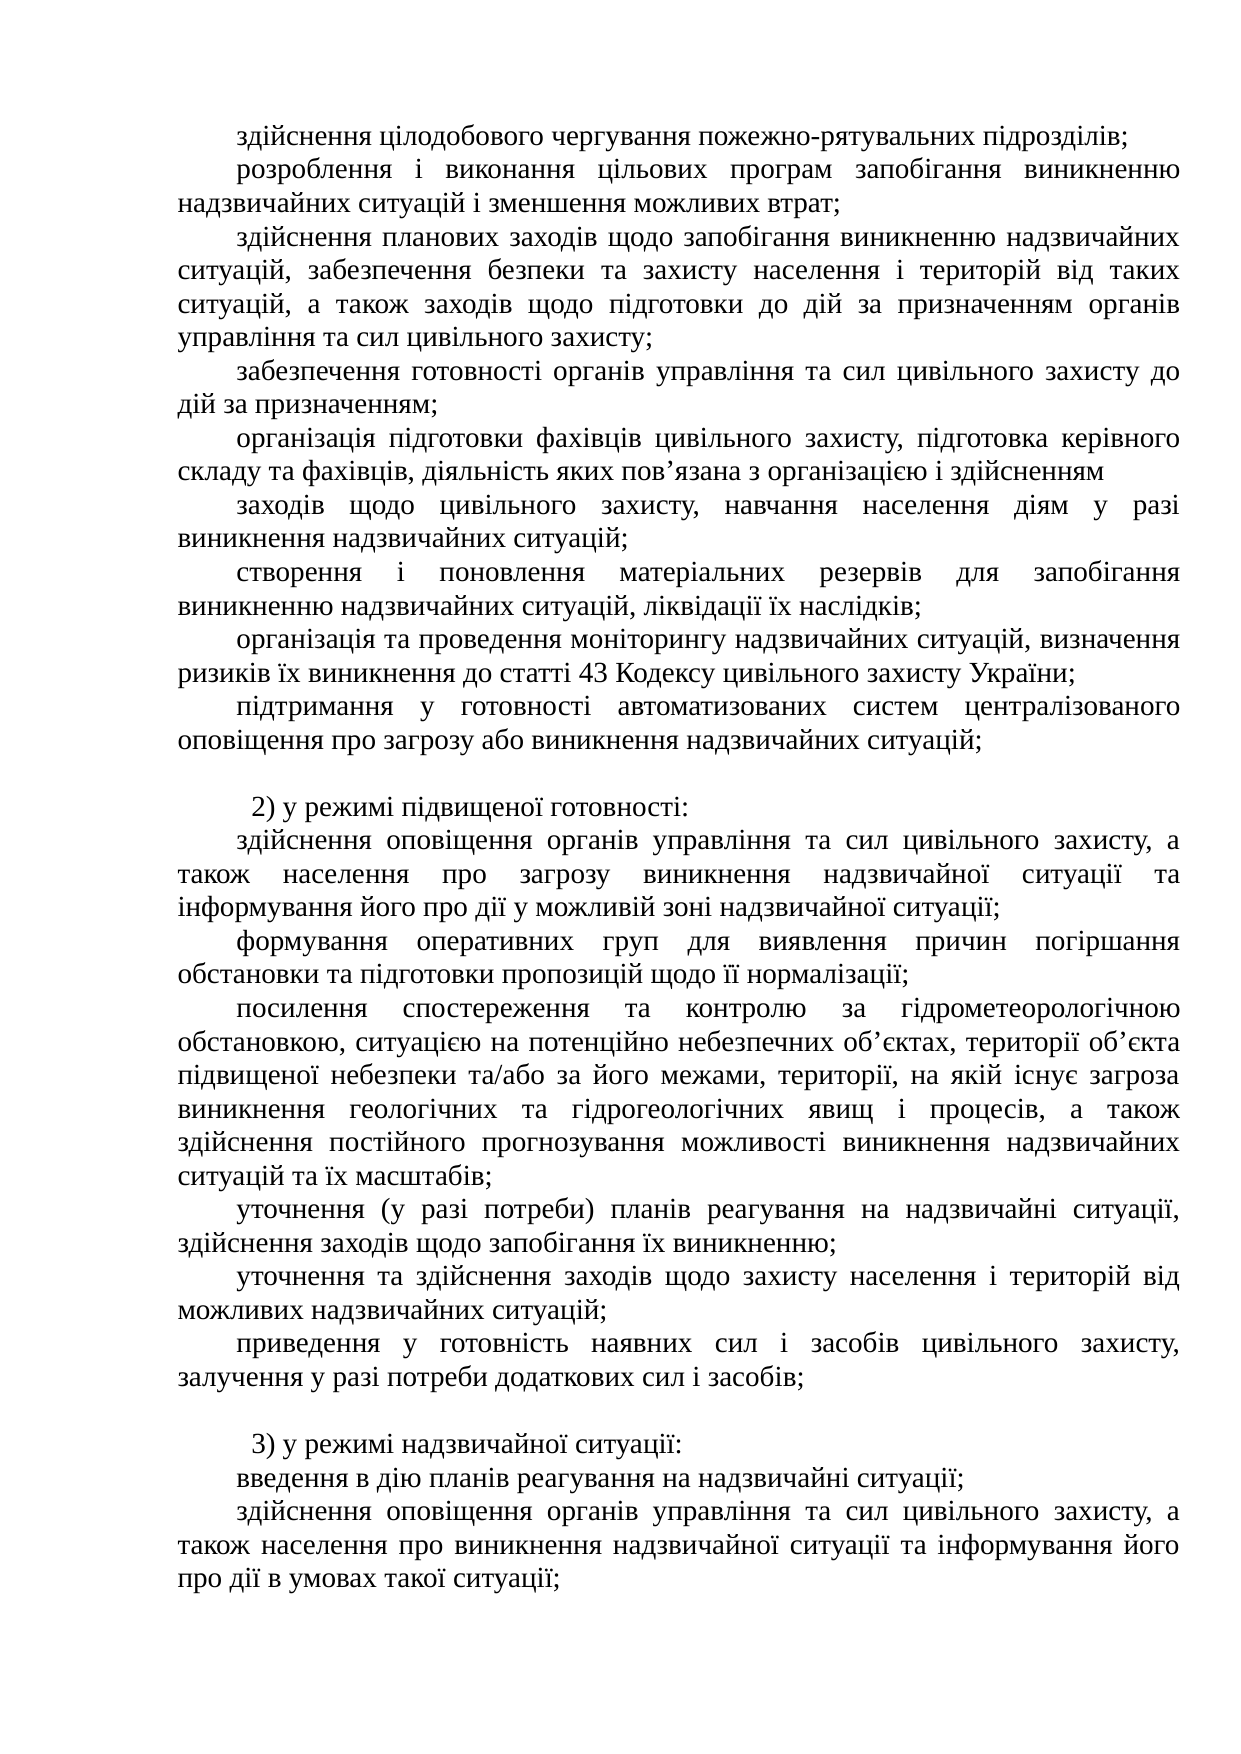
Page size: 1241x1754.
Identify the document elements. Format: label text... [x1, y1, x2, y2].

text здійснення оповіщення органів управління та сил цивільного захисту, а також населення про виникнення надзвичайної ситуації та інформування його про дії в умовах такої ситуації; [177, 1493, 1181, 1594]
text посилення спостереження та контролю за гідрометеорологічною обстановкою, ситуацією на потенційно небезпечних об’єктах, території об’єкта підвищеної небезпеки та/або за його межами, території, на якій існує загроза виникнення геологічних та гідрогеологічних явищ і процесів, а також здійснення постійного прогнозування можливості виникнення надзвичайних ситуацій та їх масштабів; [177, 990, 1181, 1191]
text 3) у режимі надзвичайної ситуації: [251, 1426, 1181, 1460]
text організація та проведення моніторингу надзвичайних ситуацій, визначення ризиків їх виникнення до статті 43 Кодексу цивільного захисту України; [177, 621, 1181, 688]
text підтримання у готовності автоматизованих систем централізованого оповіщення про загрозу або виникнення надзвичайних ситуацій; [177, 688, 1181, 755]
text здійснення цілодобового чергування пожежно-рятувальних підрозділів; [177, 118, 1181, 152]
text уточнення та здійснення заходів щодо захисту населення і територій від можливих надзвичайних ситуацій; [177, 1258, 1181, 1326]
text уточнення (у разі потреби) планів реагування на надзвичайні ситуації, здійснення заходів щодо запобігання їх виникненню; [177, 1191, 1181, 1258]
text забезпечення готовності органів управління та сил цивільного захисту до дій за призначенням; [177, 353, 1181, 420]
text заходів щодо цивільного захисту, навчання населення діям у разі виникнення надзвичайних ситуацій; [177, 487, 1181, 554]
text розроблення і виконання цільових програм запобігання виникненню надзвичайних ситуацій і зменшення можливих втрат; [177, 152, 1181, 219]
text приведення у готовність наявних сил і засобів цивільного захисту, залучення у разі потреби додаткових сил і засобів; [177, 1326, 1181, 1393]
text формування оперативних груп для виявлення причин погіршання обстановки та підготовки пропозицій щодо її нормалізації; [177, 923, 1181, 990]
text організація підготовки фахівців цивільного захисту, підготовка керівного складу та фахівців, діяльність яких пов’язана з організацією і здійсненням [177, 420, 1181, 487]
text створення і поновлення матеріальних резервів для запобігання виникненню надзвичайних ситуацій, ліквідації їх наслідків; [177, 554, 1181, 621]
text введення в дію планів реагування на надзвичайні ситуації; [177, 1460, 1181, 1493]
text здійснення оповіщення органів управління та сил цивільного захисту, а також населення про загрозу виникнення надзвичайної ситуації та інформування його про дії у можливій зоні надзвичайної ситуації; [177, 822, 1181, 923]
text здійснення планових заходів щодо запобігання виникненню надзвичайних ситуацій, забезпечення безпеки та захисту населення і територій від таких ситуацій, а також заходів щодо підготовки до дій за призначенням органів управління та сил цивільного захисту; [177, 219, 1181, 353]
text 2) у режимі підвищеної готовності: [251, 789, 1181, 822]
